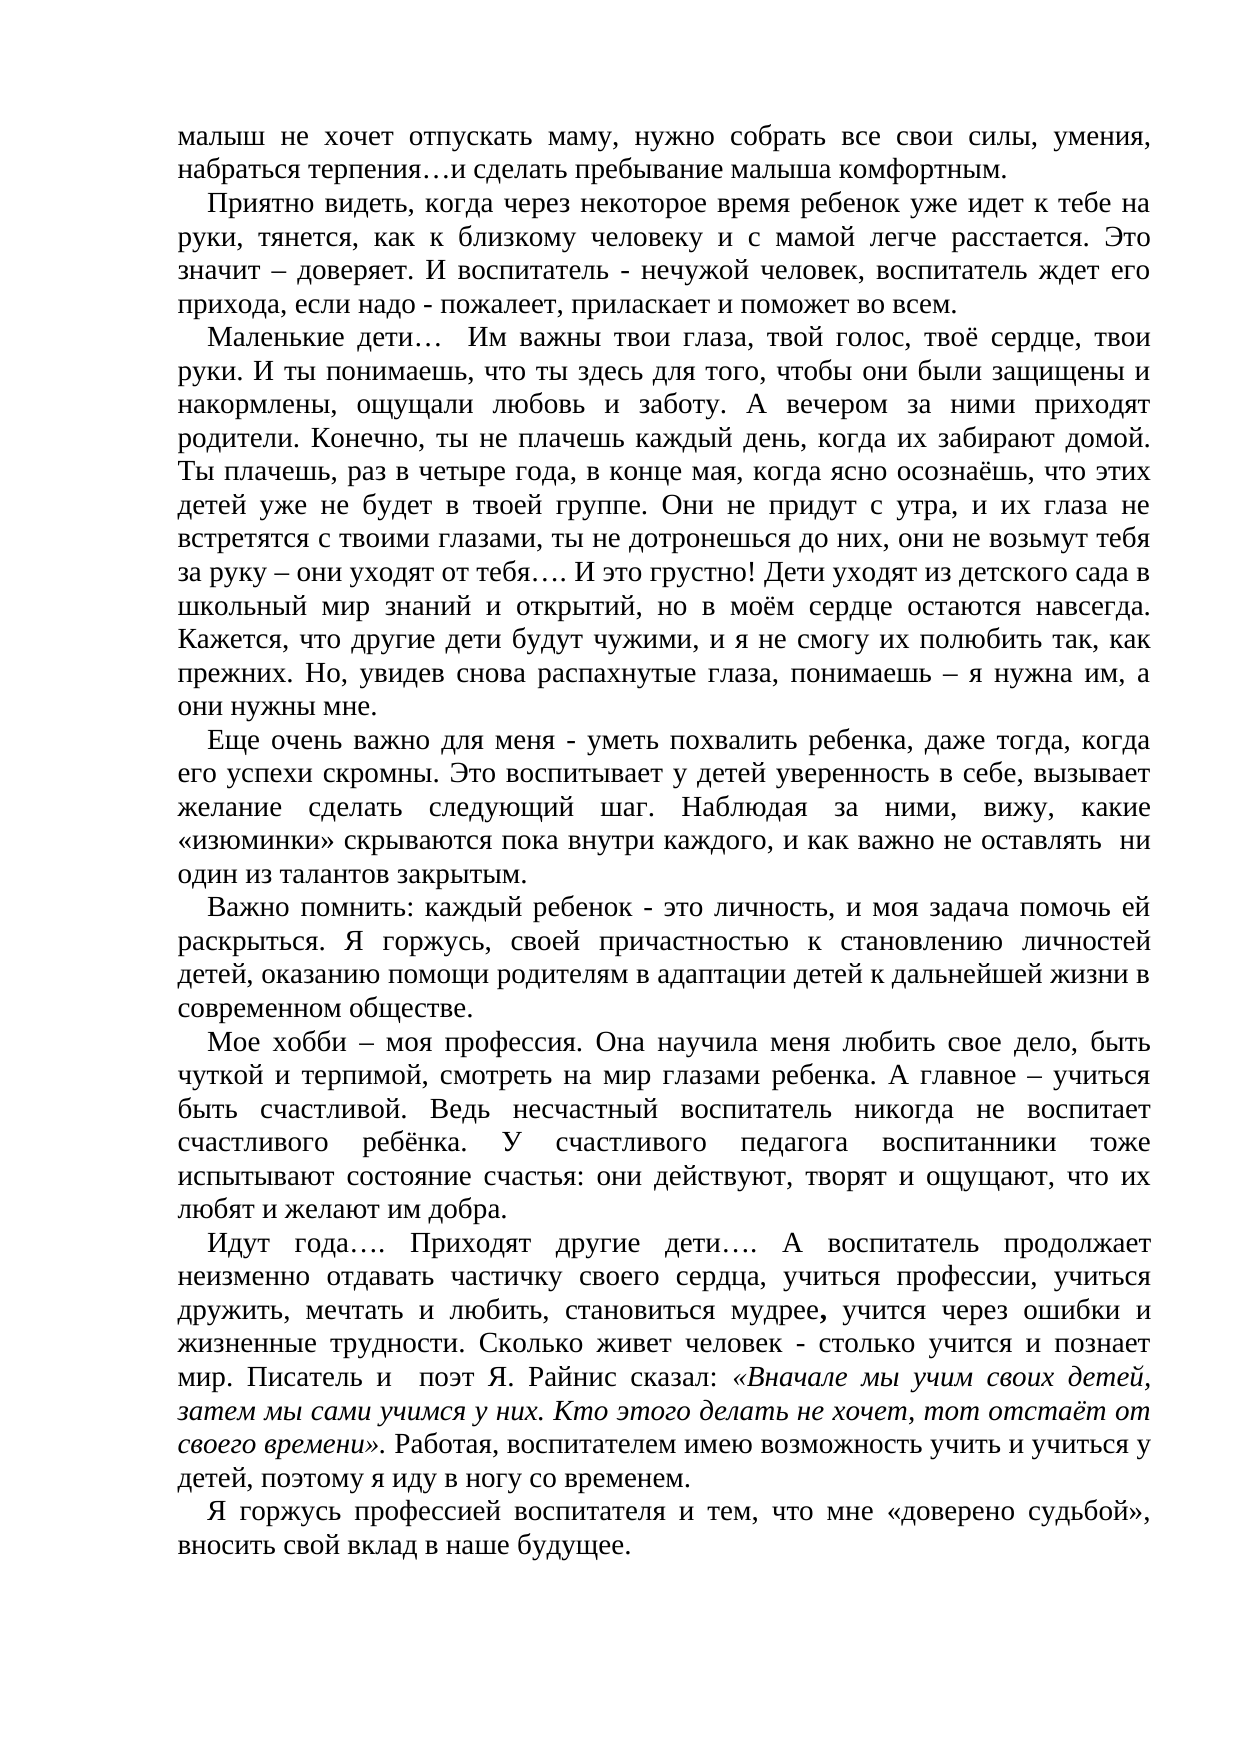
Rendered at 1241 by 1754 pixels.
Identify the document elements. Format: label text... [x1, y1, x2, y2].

text Маленькие дети… Им важны твои глаза, твой голос, твоё сердце, твои руки. И ты понимаешь, что ты здесь для того, чтобы они были защищены и накормлены, ощущали любовь и заботу. А вечером за ними приходят родители. Конечно, ты не плачешь каждый день, когда их забирают домой. Ты плачешь, раз в четыре года, в конце мая, когда ясно осознаёшь, что этих детей уже не будет в твоей группе. Они не придут с утра, и их глаза не встретятся с твоими глазами, ты не дотронешься до них, они не возьмут тебя за руку – они уходят от тебя…. И это грустно! Дети уходят из детского сада в школьный мир знаний и открытий, но в моём сердце остаются навсегда. Кажется, что другие дети будут чужими, и я не смогу их полюбить так, как прежних. Но, увидев снова распахнутые глаза, понимаешь – я нужна им, а они нужны мне. [177, 319, 1152, 722]
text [177, 118, 1152, 185]
text Я горжусь профессией воспитателя и тем, что мне «доверено судьбой», вносить свой вклад в наше будущее. [177, 1493, 1152, 1560]
text Мое хобби – моя профессия. Она научила меня любить свое дело, быть чуткой и терпимой, смотреть на мир глазами ребенка. А главное – учиться быть счастливой. Ведь несчастный воспитатель никогда не воспитает счастливого ребёнка. У счастливого педагога воспитанники тоже испытывают состояние счастья: они действуют, творят и ощущают, что их любят и желают им добра. [177, 1024, 1152, 1225]
text Приятно видеть, когда через некоторое время ребенок уже идет к тебе на руки, тянется, как к близкому человеку и с мамой легче расстается. Это значит – доверяет. И воспитатель - нечужой человек, воспитатель ждет его прихода, если надо - пожалеет, приласкает и поможет во всем. [177, 185, 1152, 319]
text Важно помнить: каждый ребенок - это личность, и моя задача помочь ей раскрыться. Я горжусь, своей причастностью к становлению личностей детей, оказанию помощи родителям в адаптации детей к дальнейшей жизни в современном обществе. [177, 889, 1152, 1024]
text Еще очень важно для меня - уметь похвалить ребенка, даже тогда, когда его успехи скромны. Это воспитывает у детей уверенность в себе, вызывает желание сделать следующий шаг. Наблюдая за ними, вижу, какие «изюминки» скрываются пока внутри каждого, и как важно не оставлять ни один из талантов закрытым. [177, 722, 1152, 889]
text Идут года…. Приходят другие дети…. А воспитатель продолжает неизменно отдавать частичку своего сердца, учиться профессии, учиться дружить, мечтать и любить, становиться мудрее, учится через ошибки и жизненные трудности. Сколько живет человек - столько учится и познает мир. Писатель и поэт Я. Райнис сказал: «Вначале мы учим своих детей, затем мы сами учимся у них. Кто этого делать не хочет, тот отстаёт от своего времени». Работая, воспитателем имею возможность учить и учиться у детей, поэтому я иду в ногу со временем. [177, 1225, 1152, 1493]
